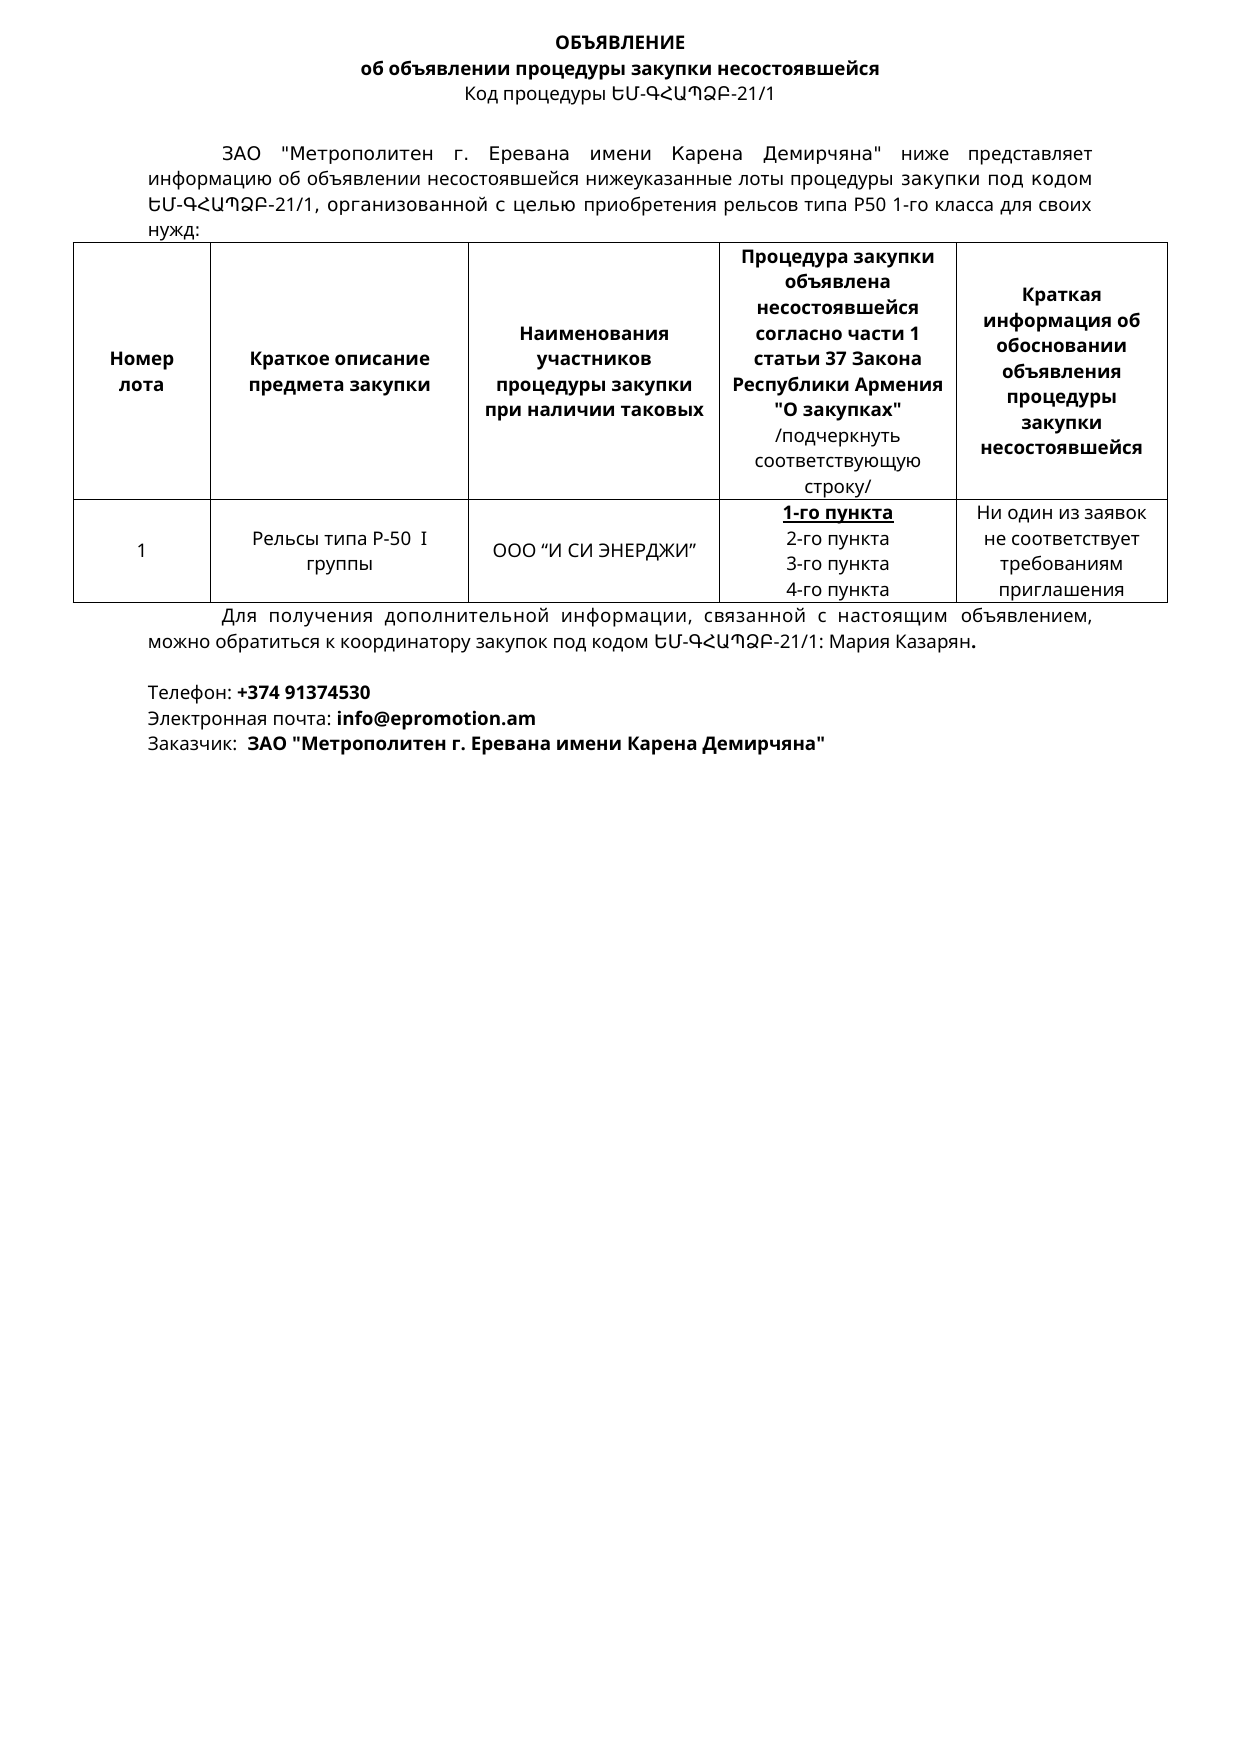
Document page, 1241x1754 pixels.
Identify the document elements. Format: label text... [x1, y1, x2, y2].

text Для получения дополнительной информации, связанной с настоящим объявлением, можно обратиться к координатору закупок под кодом ԵՄ-ԳՀԱՊՁԲ-21/1: Мария Казарян. [148, 603, 1092, 654]
text Заказчик: ЗАО "Метрополитен г. Еревана имени Карена Демирчяна" [148, 730, 1092, 756]
subtitle Код процедуры ԵՄ-ԳՀԱՊՁԲ-21/1 [148, 81, 1092, 106]
table_header Наименования участников процедуры закупки при наличии таковых [469, 243, 719, 498]
table_cell Ни один из заявок не соответствует требованиям приглашения [957, 500, 1167, 602]
table_header Краткая информация об обосновании объявления процедуры закупки несостоявшейся [957, 243, 1167, 498]
table_cell Рельсы типа Р-50 I группы [211, 500, 468, 602]
table_header Процедура закупки объявлена несостоявшейся согласно части 1 статьи 37 Закона Республики Армения "О закупках" /подчеркнуть соответствующую строку/ [720, 243, 956, 498]
text Телефон: +374 91374530 [148, 679, 1092, 705]
table_cell 1 [74, 500, 210, 602]
text об объявлении процедуры закупки несостоявшейся [148, 55, 1092, 81]
table_cell ООО “И СИ ЭНЕРДЖИ” [469, 500, 719, 602]
table_header Краткое описание предмета закупки [211, 243, 468, 498]
table_cell 1-го пункта 2-го пункта 3-го пункта 4-го пункта [720, 500, 956, 602]
text Электронная почта: info@epromotion.am [148, 705, 1092, 730]
text ОБЪЯВЛЕНИЕ [148, 29, 1092, 55]
text ЗАО "Метрополитен г. Еревана имени Карена Демирчяна" ниже представляет информацию об объявлении несостоявшейся нижеуказанные лоты процедуры закупки под кодом ԵՄ-ԳՀԱՊՁԲ-21/1, организованной с целью приобретения рельсов типа Р50 1-го класса для своих нужд: [148, 140, 1092, 242]
table_header Номер лота [74, 243, 210, 498]
